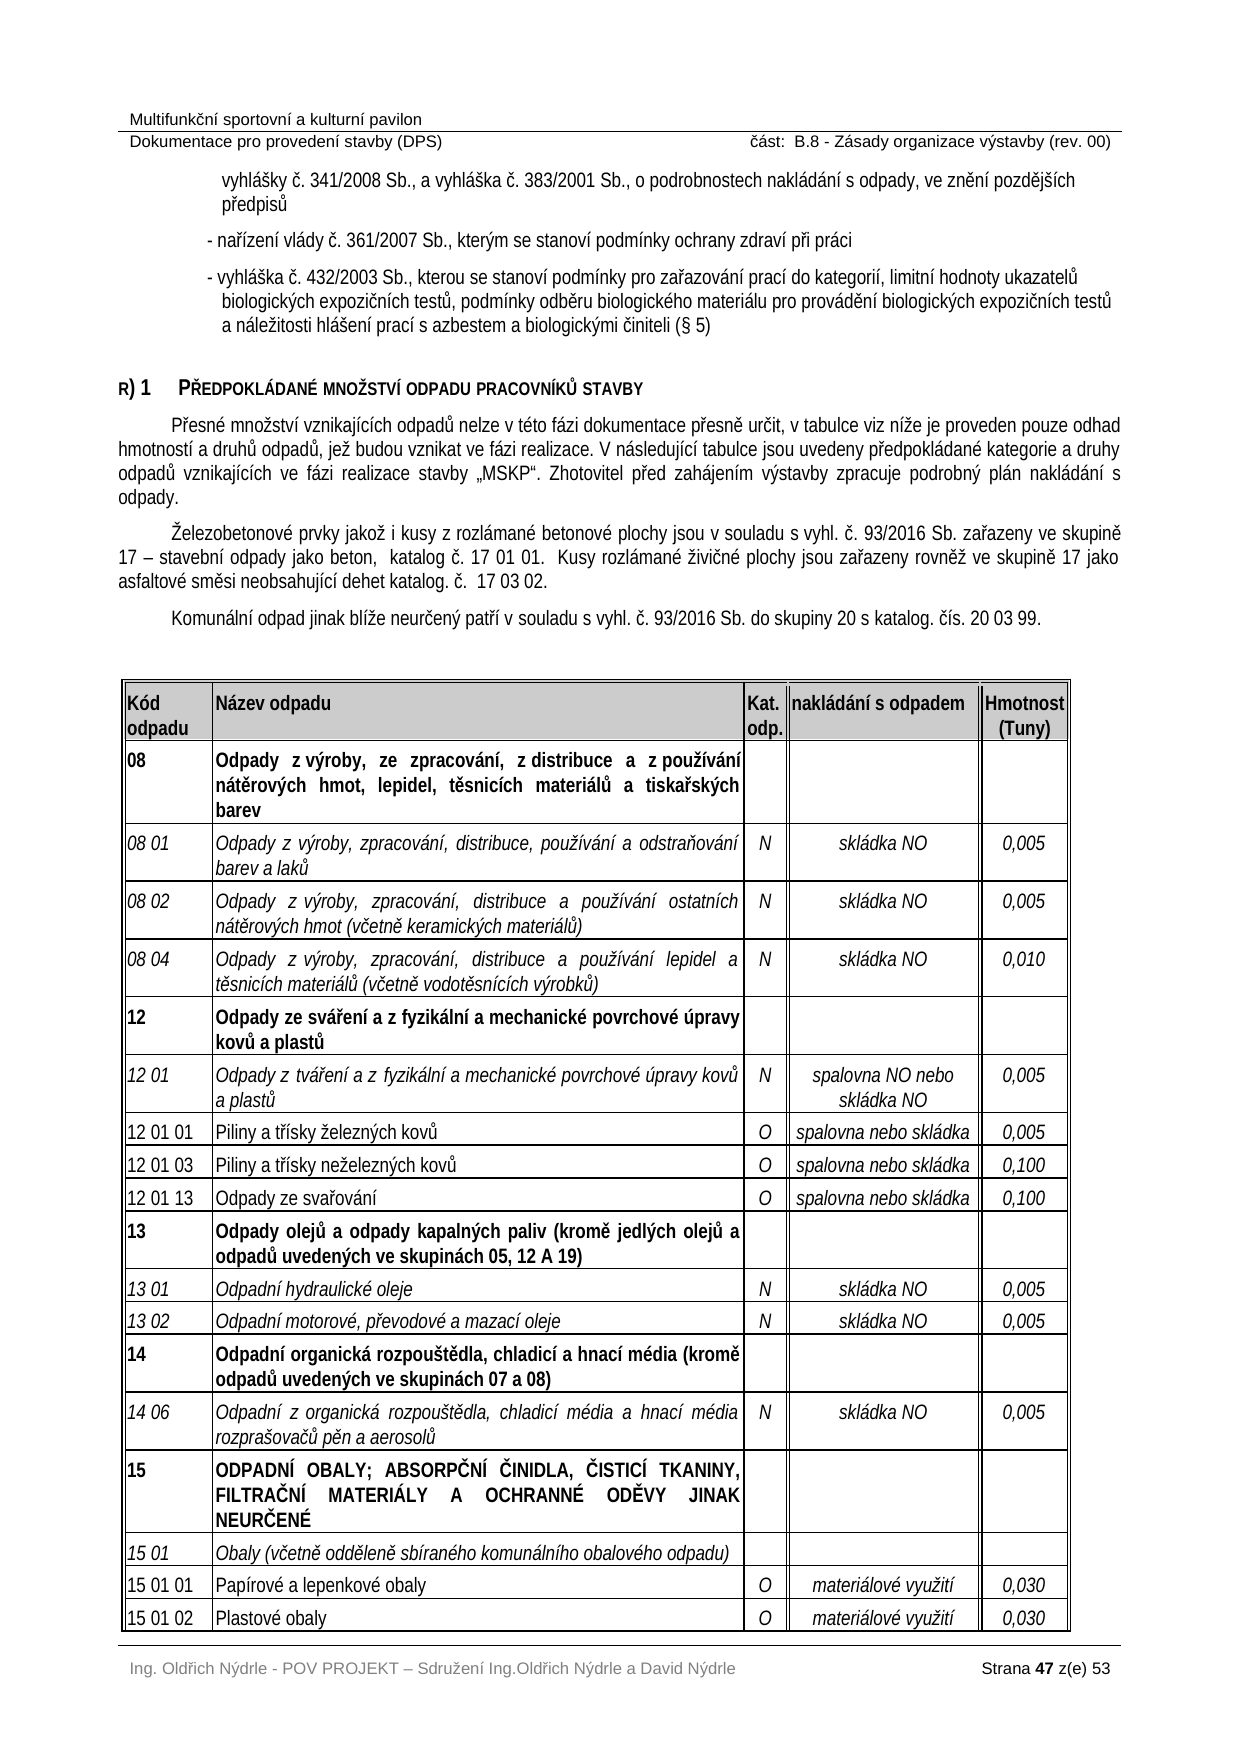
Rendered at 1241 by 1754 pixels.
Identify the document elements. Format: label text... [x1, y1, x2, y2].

table_cell Odpady ze sváření a z fyzikální a mechanické povrchové úpravy kovů a plastů [213, 997, 743, 1054]
text - vyhláška č. 432/2003 Sb., kterou se stanoví podmínky pro zařazování prací do kategorií, limitní hodnoty ukazatelů biologických expozičních testů, podmínky odběru biologického materiálu pro provádění biologických expozičních testů a náležitosti hlášení prací s azbestem a biologickými činiteli (§ 5) [207, 265, 1122, 337]
table_cell skládka NO [790, 882, 978, 938]
table_cell 13 02 [126, 1302, 212, 1333]
table_cell 08 02 [126, 882, 212, 938]
table_cell Obaly (včetně odděleně sbíraného komunálního obalového odpadu) [213, 1533, 743, 1564]
table_cell [983, 1451, 1067, 1532]
table_cell Plastové obaly [213, 1599, 743, 1630]
table_cell 13 [126, 1212, 212, 1268]
table_cell Odpady z výroby, zpracování, distribuce a používání lepidel a těsnicích materiálů (včetně vodotěsnících výrobků) [213, 940, 743, 996]
table_cell 0,005 [983, 1302, 1067, 1333]
table_cell [983, 1212, 1067, 1268]
text Komunální odpad jinak blíže neurčený patří v souladu s vyhl. č. 93/2016 Sb. do skupiny 20 s katalog. čís. 20 03 99. [118, 606, 1122, 630]
table_header Hmotnost (Tuny) [980, 680, 1069, 739]
table_cell spalovna nebo skládka [790, 1146, 978, 1177]
table_cell [983, 997, 1067, 1054]
table_cell Odpady z tváření a z fyzikální a mechanické povrchové úpravy kovů a plastů [213, 1055, 743, 1111]
table_cell Odpadní motorové, převodové a mazací oleje [213, 1302, 743, 1333]
table_cell 12 01 03 [126, 1146, 212, 1177]
table_cell N [745, 1393, 786, 1449]
table_cell 0,030 [983, 1566, 1067, 1597]
table_cell 12 01 01 [126, 1113, 212, 1144]
table_cell [745, 1533, 786, 1564]
table_cell 0,010 [983, 940, 1067, 996]
table_cell [745, 1451, 786, 1532]
table_cell 08 [126, 741, 212, 822]
table_cell 14 [126, 1335, 212, 1391]
table_header Kód odpadu [126, 683, 212, 739]
table_cell 12 01 [126, 1055, 212, 1111]
table_cell Odpady olejů a odpady kapalných paliv (kromě jedlých olejů a odpadů uvedených ve skupinách 05, 12 A 19) [213, 1212, 743, 1268]
table_cell [745, 741, 786, 822]
table_cell [790, 741, 978, 822]
table_cell 15 01 02 [126, 1599, 212, 1630]
table_cell N [745, 824, 786, 880]
table_cell skládka NO [790, 940, 978, 996]
table_cell [745, 1335, 786, 1391]
table_cell 0,005 [983, 1393, 1067, 1449]
table_cell 0,100 [983, 1146, 1067, 1177]
table_cell O [745, 1113, 786, 1144]
table_cell 08 01 [126, 824, 212, 880]
table_cell [745, 997, 786, 1054]
table_cell 0,005 [983, 1269, 1067, 1301]
table_cell [983, 741, 1067, 822]
table_cell 14 06 [126, 1393, 212, 1449]
table_cell spalovna nebo skládka [790, 1113, 978, 1144]
table_cell Odpady ze svařování [213, 1179, 743, 1210]
table_cell O [745, 1179, 786, 1210]
table_cell Piliny a třísky železných kovů [213, 1113, 743, 1144]
table_cell [983, 1533, 1067, 1564]
table_cell [790, 1212, 978, 1268]
table_cell N [745, 1269, 786, 1301]
table_cell 13 01 [126, 1269, 212, 1301]
table_cell Piliny a třísky neželezných kovů [213, 1146, 743, 1177]
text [207, 168, 1122, 216]
table_cell Odpady z výroby, zpracování, distribuce, používání a odstraňování barev a laků [213, 824, 743, 880]
table_cell 0,030 [983, 1599, 1067, 1630]
table_cell Odpady z výroby, zpracování, distribuce a používání ostatních nátěrových hmot (včetně keramických materiálů) [213, 882, 743, 938]
text Přesné množství vznikajících odpadů nelze v této fázi dokumentace přesně určit, v tabulce viz níže je proveden pouze odhad hmotností a druhů odpadů, jež budou vznikat ve fázi realizace. V následující tabulce jsou uvedeny předpokládané kategorie a druhy odpadů vznikajících ve fázi realizace stavby „MSKP“. Zhotovitel před zahájením výstavby zpracuje podrobný plán nakládání s odpady. [118, 413, 1122, 509]
text Železobetonové prvky jakož i kusy z rozlámané betonové plochy jsou v souladu s vyhl. č. 93/2016 Sb. zařazeny ve skupině 17 – stavební odpady jako beton, katalog č. 17 01 01. Kusy rozlámané živičné plochy jsou zařazeny rovněž ve skupině 17 jako asfaltové směsi neobsahující dehet katalog. č. 17 03 02. [118, 521, 1122, 593]
table_cell [983, 1335, 1067, 1391]
table_cell Odpadní hydraulické oleje [213, 1269, 743, 1301]
table_cell 12 [126, 997, 212, 1054]
table_cell [790, 1335, 978, 1391]
table_cell Papírové a lepenkové obaly [213, 1566, 743, 1597]
table_cell N [745, 882, 786, 938]
table_cell spalovna NO nebo skládka NO [790, 1055, 978, 1111]
table_cell materiálové využití [790, 1566, 978, 1597]
text - nařízení vlády č. 361/2007 Sb., kterým se stanoví podmínky ochrany zdraví při práci [207, 228, 1122, 252]
table_header Název odpadu [213, 683, 743, 739]
table_cell 15 01 01 [126, 1566, 212, 1597]
list Předpokládané množství odpadu pracovníků stavby [118, 374, 1122, 401]
table_cell [790, 1533, 978, 1564]
table_cell skládka NO [790, 824, 978, 880]
table_cell N [745, 940, 786, 996]
table_cell O [745, 1146, 786, 1177]
table_cell [790, 997, 978, 1054]
table_cell 15 [126, 1451, 212, 1532]
table_cell materiálové využití [790, 1599, 978, 1630]
table_cell 15 01 [126, 1533, 212, 1564]
table_cell O [745, 1599, 786, 1630]
table_cell Odpadní z organická rozpouštědla, chladicí média a hnací média rozprašovačů pěn a aerosolů [213, 1393, 743, 1449]
table_cell [790, 1451, 978, 1532]
table_cell skládka NO [790, 1269, 978, 1301]
table_cell 0,100 [983, 1179, 1067, 1210]
table_cell skládka NO [790, 1393, 978, 1449]
table_cell 0,005 [983, 1055, 1067, 1111]
table_cell 0,005 [983, 882, 1067, 938]
table_cell 08 04 [126, 940, 212, 996]
table_cell [745, 1212, 786, 1268]
table_cell Odpadní organická rozpouštědla, chladicí a hnací média (kromě odpadů uvedených ve skupinách 07 a 08) [213, 1335, 743, 1391]
table_cell ODPADNÍ OBALY; ABSORPČNÍ ČINIDLA, ČISTICÍ TKANINY, FILTRAČNÍ MATERIÁLY A OCHRANNÉ ODĚVY JINAK NEURČENÉ [213, 1451, 743, 1532]
table_cell 0,005 [983, 824, 1067, 880]
table_cell skládka NO [790, 1302, 978, 1333]
table_cell 0,005 [983, 1113, 1067, 1144]
table_cell spalovna nebo skládka [790, 1179, 978, 1210]
table_cell 12 01 13 [126, 1179, 212, 1210]
table_header Kat. odp. [744, 680, 788, 739]
table_header nakládání s odpadem [788, 680, 980, 739]
table_cell N [745, 1302, 786, 1333]
table_cell O [745, 1566, 786, 1597]
table_cell Odpady z výroby, ze zpracování, z distribuce a z používání nátěrových hmot, lepidel, těsnicích materiálů a tiskařských barev [213, 741, 743, 822]
table_cell N [745, 1055, 786, 1111]
